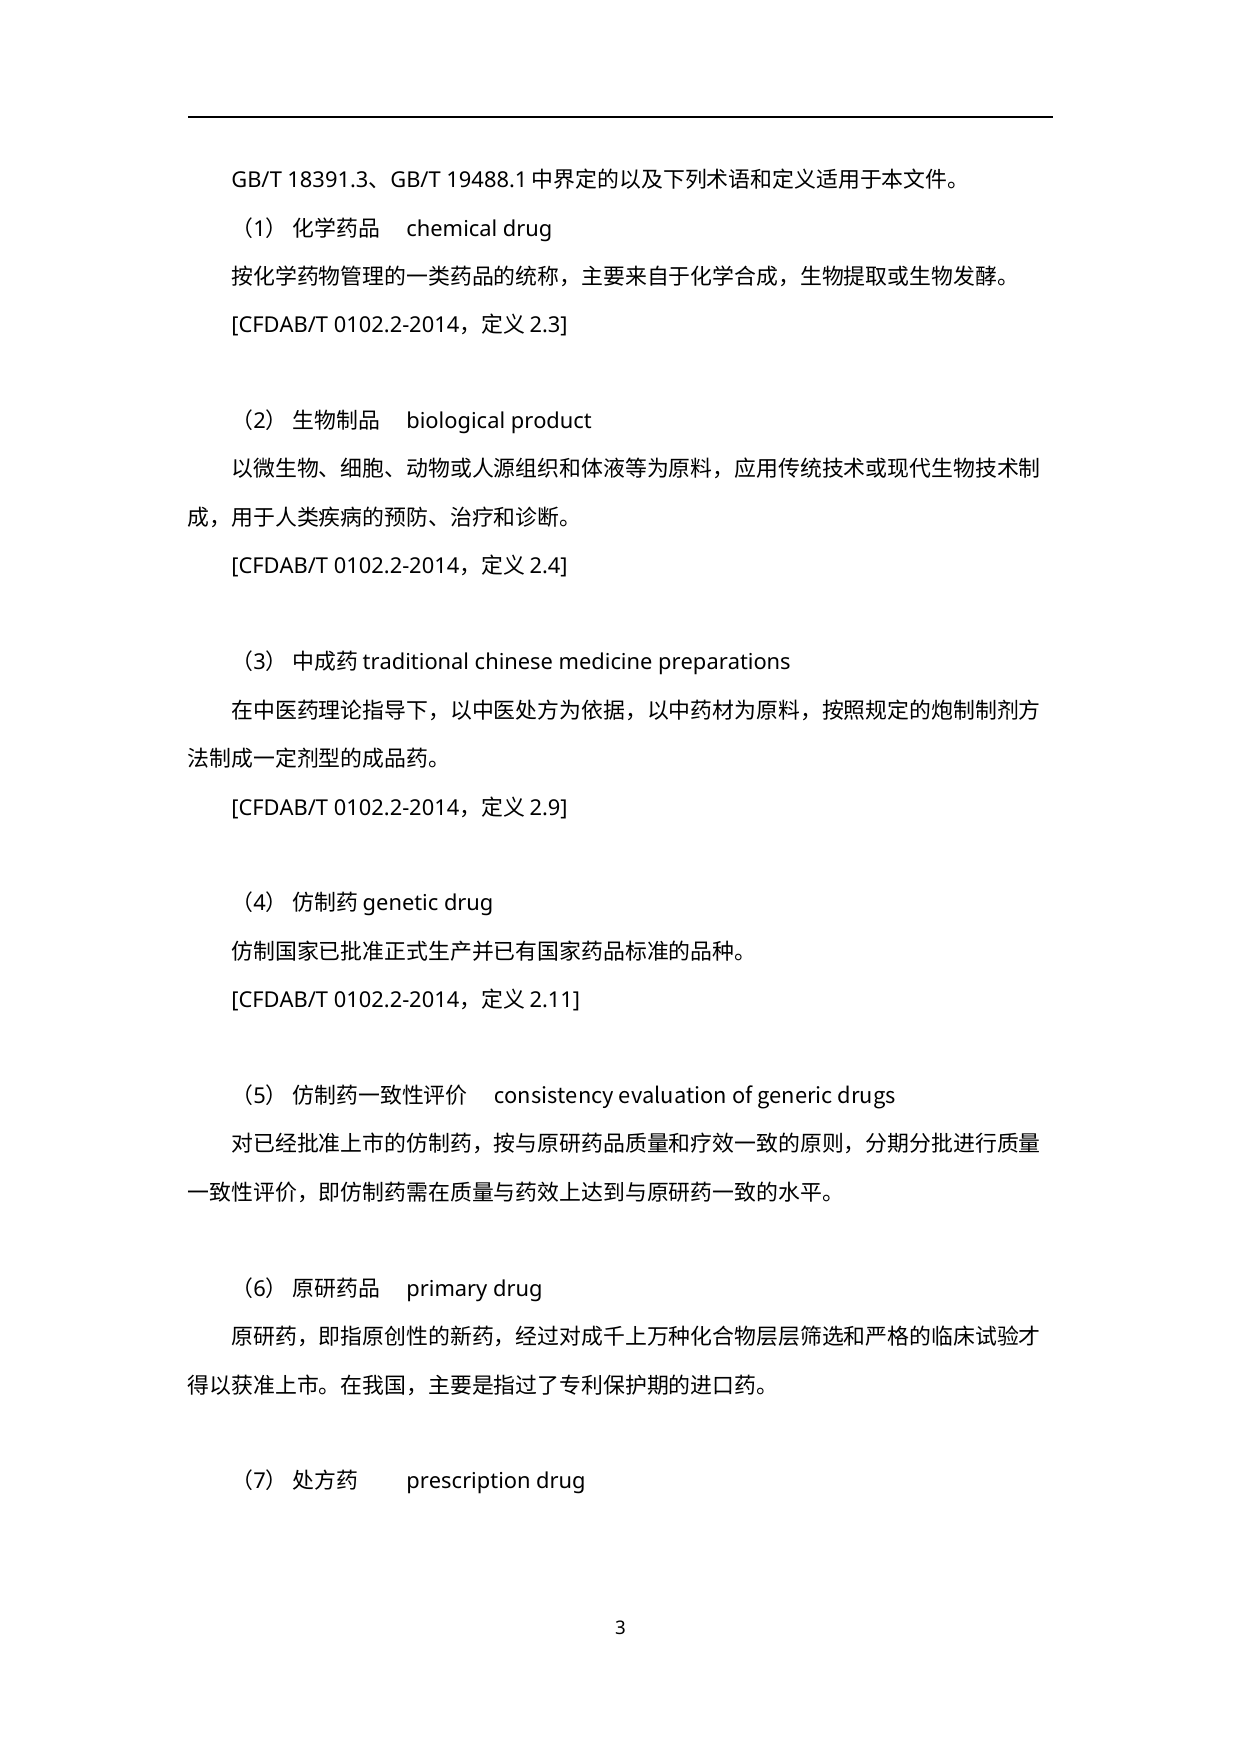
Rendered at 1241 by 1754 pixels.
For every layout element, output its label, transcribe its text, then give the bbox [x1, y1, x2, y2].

text [CFDAB/T 0102.2-2014，定义2.9] [187, 789, 1053, 822]
text 原研药，即指原创性的新药，经过对成千上万种化合物层层筛选和严格的临床试验才得以获准上市。在我国，主要是指过了专利保护期的进口药。 [187, 1318, 1053, 1400]
text 对已经批准上市的仿制药，按与原研药品质量和疗效一致的原则，分期分批进行质量一致性评价，即仿制药需在质量与药效上达到与原研药一致的水平。 [187, 1126, 1053, 1207]
list 处方药 prescription drug [187, 1463, 1053, 1496]
text [CFDAB/T 0102.2-2014，定义2.11] [187, 982, 1053, 1014]
text GB/T 18391.3、GB/T 19488.1中界定的以及下列术语和定义适用于本文件。 [187, 162, 1053, 194]
list 仿制药 genetic drug [187, 885, 1053, 917]
list 仿制药一致性评价 consistency evaluation of generic drugs [187, 1077, 1053, 1110]
list 生物制品 biological product [187, 403, 1053, 435]
text [CFDAB/T 0102.2-2014，定义2.4] [187, 548, 1053, 581]
text 按化学药物管理的一类药品的统称，主要来自于化学合成，生物提取或生物发酵。 [187, 259, 1053, 291]
list 中成药 traditional chinese medicine preparations [187, 644, 1053, 676]
list 化学药品 chemical drug [187, 210, 1053, 243]
list 原研药品 primary drug [187, 1270, 1053, 1303]
text [CFDAB/T 0102.2-2014，定义2.3] [187, 307, 1053, 339]
text 仿制国家已批准正式生产并已有国家药品标准的品种。 [187, 933, 1053, 966]
text 以微生物、细胞、动物或人源组织和体液等为原料，应用传统技术或现代生物技术制成，用于人类疾病的预防、治疗和诊断。 [187, 451, 1053, 532]
text 在中医药理论指导下，以中医处方为依据，以中药材为原料，按照规定的炮制制剂方法制成一定剂型的成品药。 [187, 692, 1053, 773]
